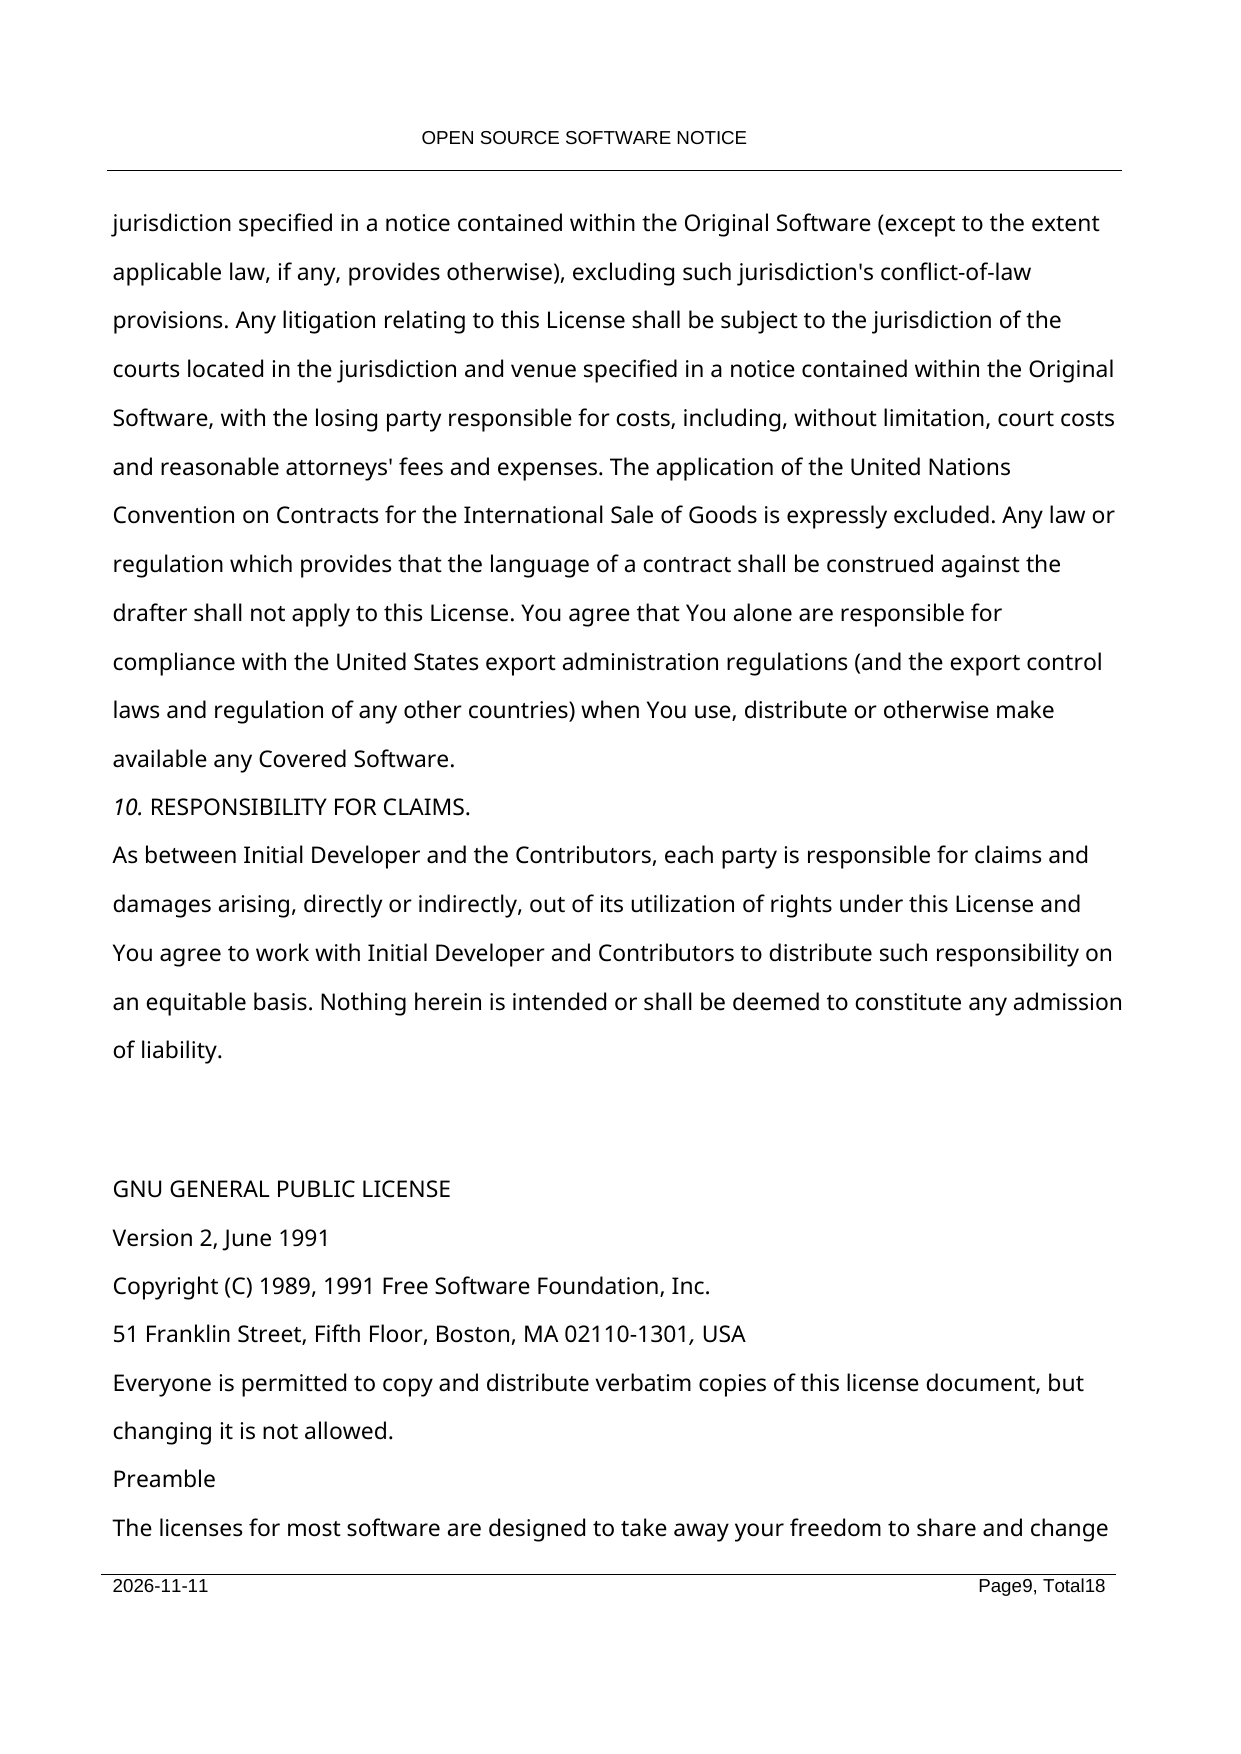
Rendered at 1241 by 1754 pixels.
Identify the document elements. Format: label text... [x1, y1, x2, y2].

text As between Initial Developer and the Contributors, each party is responsible for claims and damages arising, directly or indirectly, out of its utilization of rights under this License and You agree to work with Initial Developer and Contributors to distribute such responsibility on an equitable basis. Nothing herein is intended or shall be deemed to constitute any admission of liability. [112, 839, 1128, 1066]
text Everyone is permitted to copy and distribute verbatim copies of this license document, but changing it is not allowed. [112, 1366, 1128, 1447]
text Preamble [112, 1463, 1128, 1495]
text 10. RESPONSIBILITY FOR CLAIMS. [112, 791, 1128, 823]
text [112, 1511, 1128, 1543]
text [112, 206, 1128, 775]
text Copyright (C) 1989, 1991 Free Software Foundation, Inc. 51 Franklin Street, Fifth Floor, Boston, MA 02110-1301, USA [112, 1269, 1128, 1350]
text GNU GENERAL PUBLIC LICENSE Version 2, June 1991 [112, 1172, 1128, 1253]
